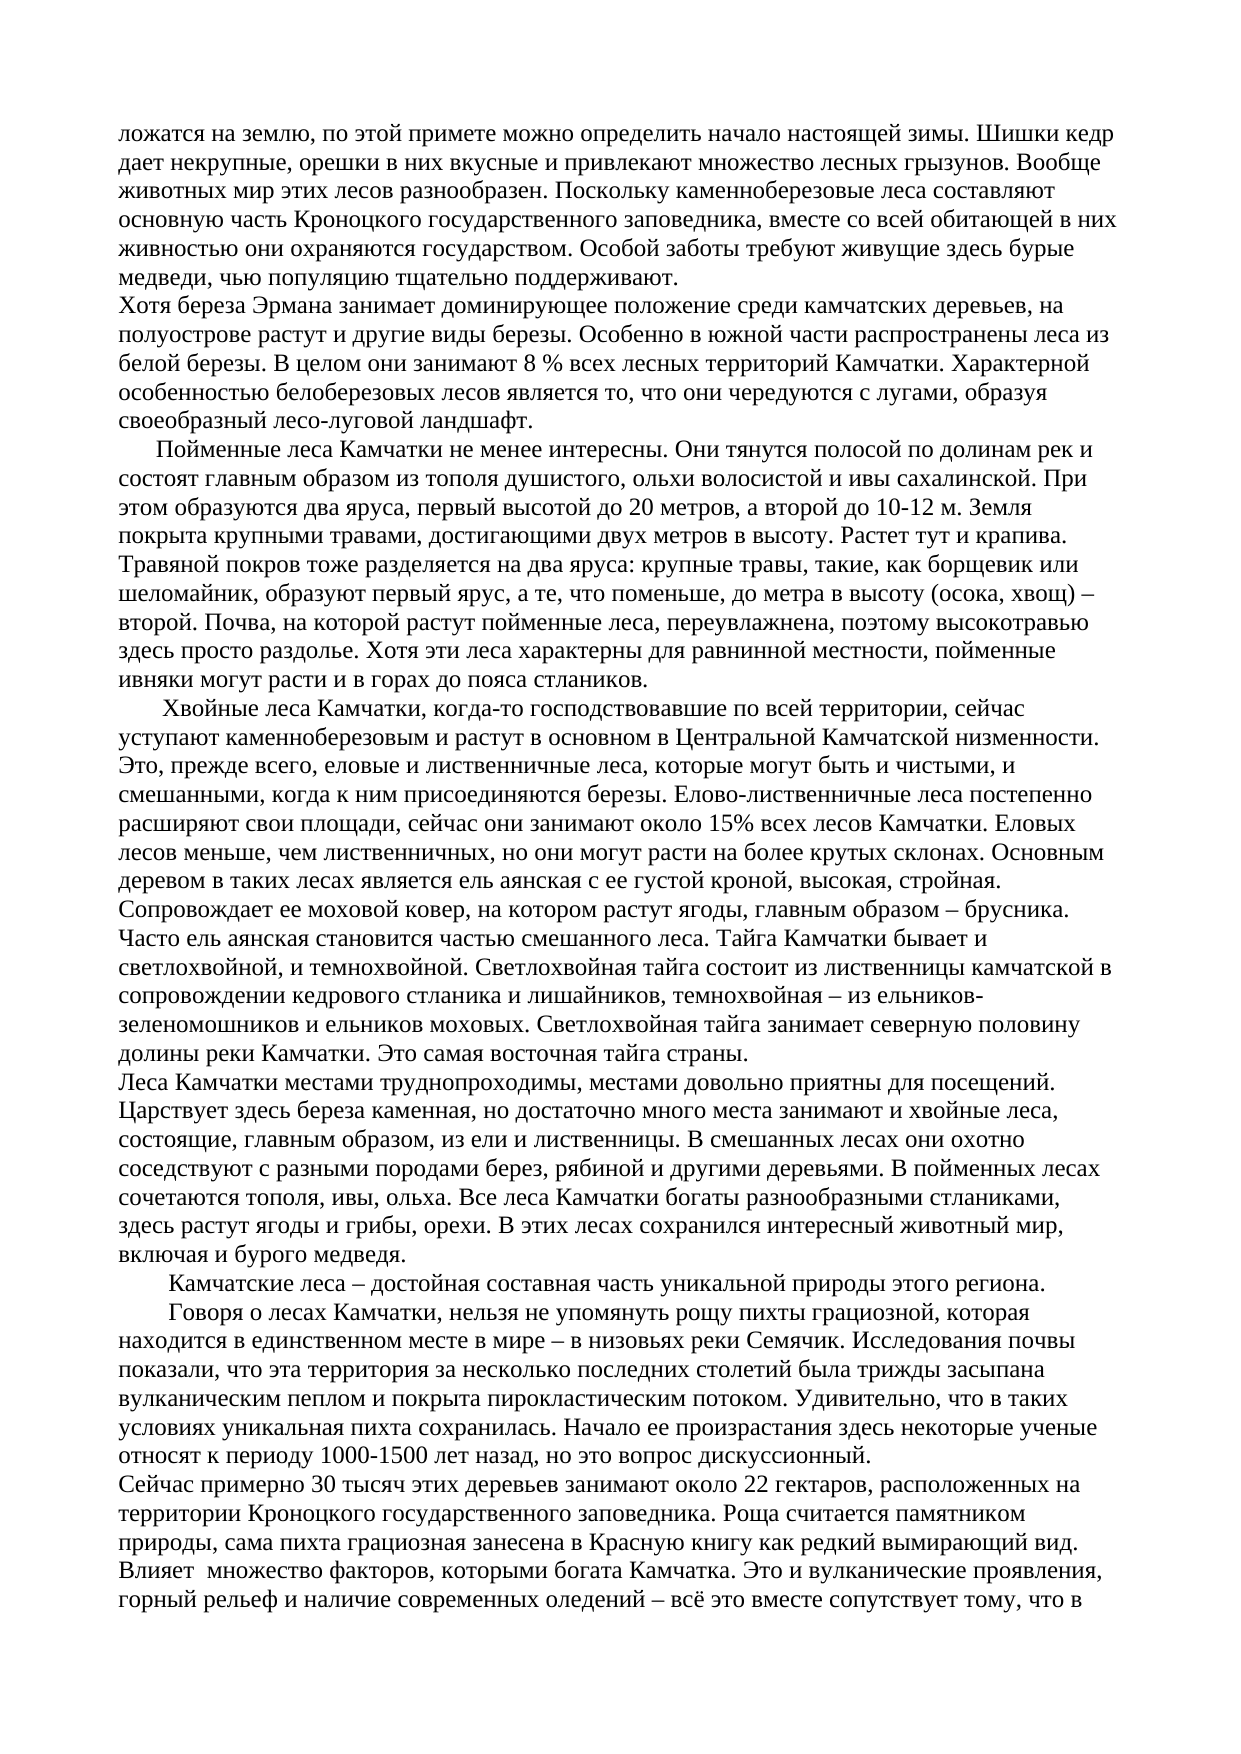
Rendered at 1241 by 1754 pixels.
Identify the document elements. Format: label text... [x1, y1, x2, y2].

text Леса Камчатки местами труднопроходимы, местами довольно приятны для посещений. Царствует здесь береза каменная, но достаточно много места занимают и хвойные леса, состоящие, главным образом, из ели и лиственницы. В смешанных лесах они охотно соседствуют с разными породами берез, рябиной и другими деревьями. В пойменных лесах сочетаются тополя, ивы, ольха. Все леса Камчатки богаты разнообразными стланиками, здесь растут ягоды и грибы, орехи. В этих лесах сохранился интересный животный мир, включая и бурого медведя. [118, 1067, 1122, 1268]
text Хотя береза Эрмана занимает доминирующее положение среди камчатских деревьев, на полуострове растут и другие виды березы. Особенно в южной части распространены леса из белой березы. В целом они занимают 8 % всех лесных территорий Камчатки. Характерной особенностью белоберезовых лесов является то, что они чередуются с лугами, образуя своеобразный лесо-луговой ландшафт. [118, 291, 1122, 434]
text Камчатские леса – достойная составная часть уникальной природы этого региона. [118, 1268, 1122, 1297]
text Хвойные леса Камчатки, когда-то господствовавшие по всей территории, сейчас уступают каменноберезовым и растут в основном в Центральной Камчатской низменности. Это, прежде всего, еловые и лиственничные леса, которые могут быть и чистыми, и смешанными, когда к ним присоединяются березы. Елово-лиственничные леса постепенно расширяют свои площади, сейчас они занимают около 15% всех лесов Камчатки. Еловых лесов меньше, чем лиственничных, но они могут расти на более крутых склонах. Основным деревом в таких лесах является ель аянская с ее густой кроной, высокая, стройная. Сопровождает ее моховой ковер, на котором растут ягоды, главным образом – брусника. Часто ель аянская становится частью смешанного леса. Тайга Камчатки бывает и светлохвойной, и темнохвойной. Светлохвойная тайга состоит из лиственницы камчатской в сопровождении кедрового стланика и лишайников, темнохвойная – из ельников-зеленомошников и ельников моховых. Светлохвойная тайга занимает северную половину долины реки Камчатки. Это самая восточная тайга страны. [118, 693, 1122, 1067]
text Сейчас примерно 30 тысяч этих деревьев занимают около 22 гектаров, расположенных на территории Кроноцкого государственного заповедника. Роща считается памятником природы, сама пихта грациозная занесена в Красную книгу как редкий вымирающий вид. [118, 1469, 1122, 1556]
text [118, 118, 1122, 291]
text Пойменные леса Камчатки не менее интересны. Они тянутся полосой по долинам рек и состоят главным образом из тополя душистого, ольхи волосистой и ивы сахалинской. При этом образуются два яруса, первый высотой до 20 метров, а второй до 10-12 м. Земля покрыта крупными травами, достигающими двух метров в высоту. Растет тут и крапива. Травяной покров тоже разделяется на два яруса: крупные травы, такие, как борщевик или шеломайник, образуют первый ярус, а те, что поменьше, до метра в высоту (осока, хвощ) – второй. Почва, на которой растут пойменные леса, переувлажнена, поэтому высокотравью здесь просто раздолье. Хотя эти леса характерны для равнинной местности, пойменные ивняки могут расти и в горах до пояса стлаников. [118, 434, 1122, 693]
text Говоря о лесах Камчатки, нельзя не упомянуть рощу пихты грациозной, которая находится в единственном месте в мире – в низовьях реки Семячик. Исследования почвы показали, что эта территория за несколько последних столетий была трижды засыпана вулканическим пеплом и покрыта пирокластическим потоком. Удивительно, что в таких условиях уникальная пихта сохранилась. Начало ее произрастания здесь некоторые ученые относят к периоду 1000-1500 лет назад, но это вопрос дискуссионный. [118, 1297, 1122, 1469]
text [118, 1556, 1122, 1613]
